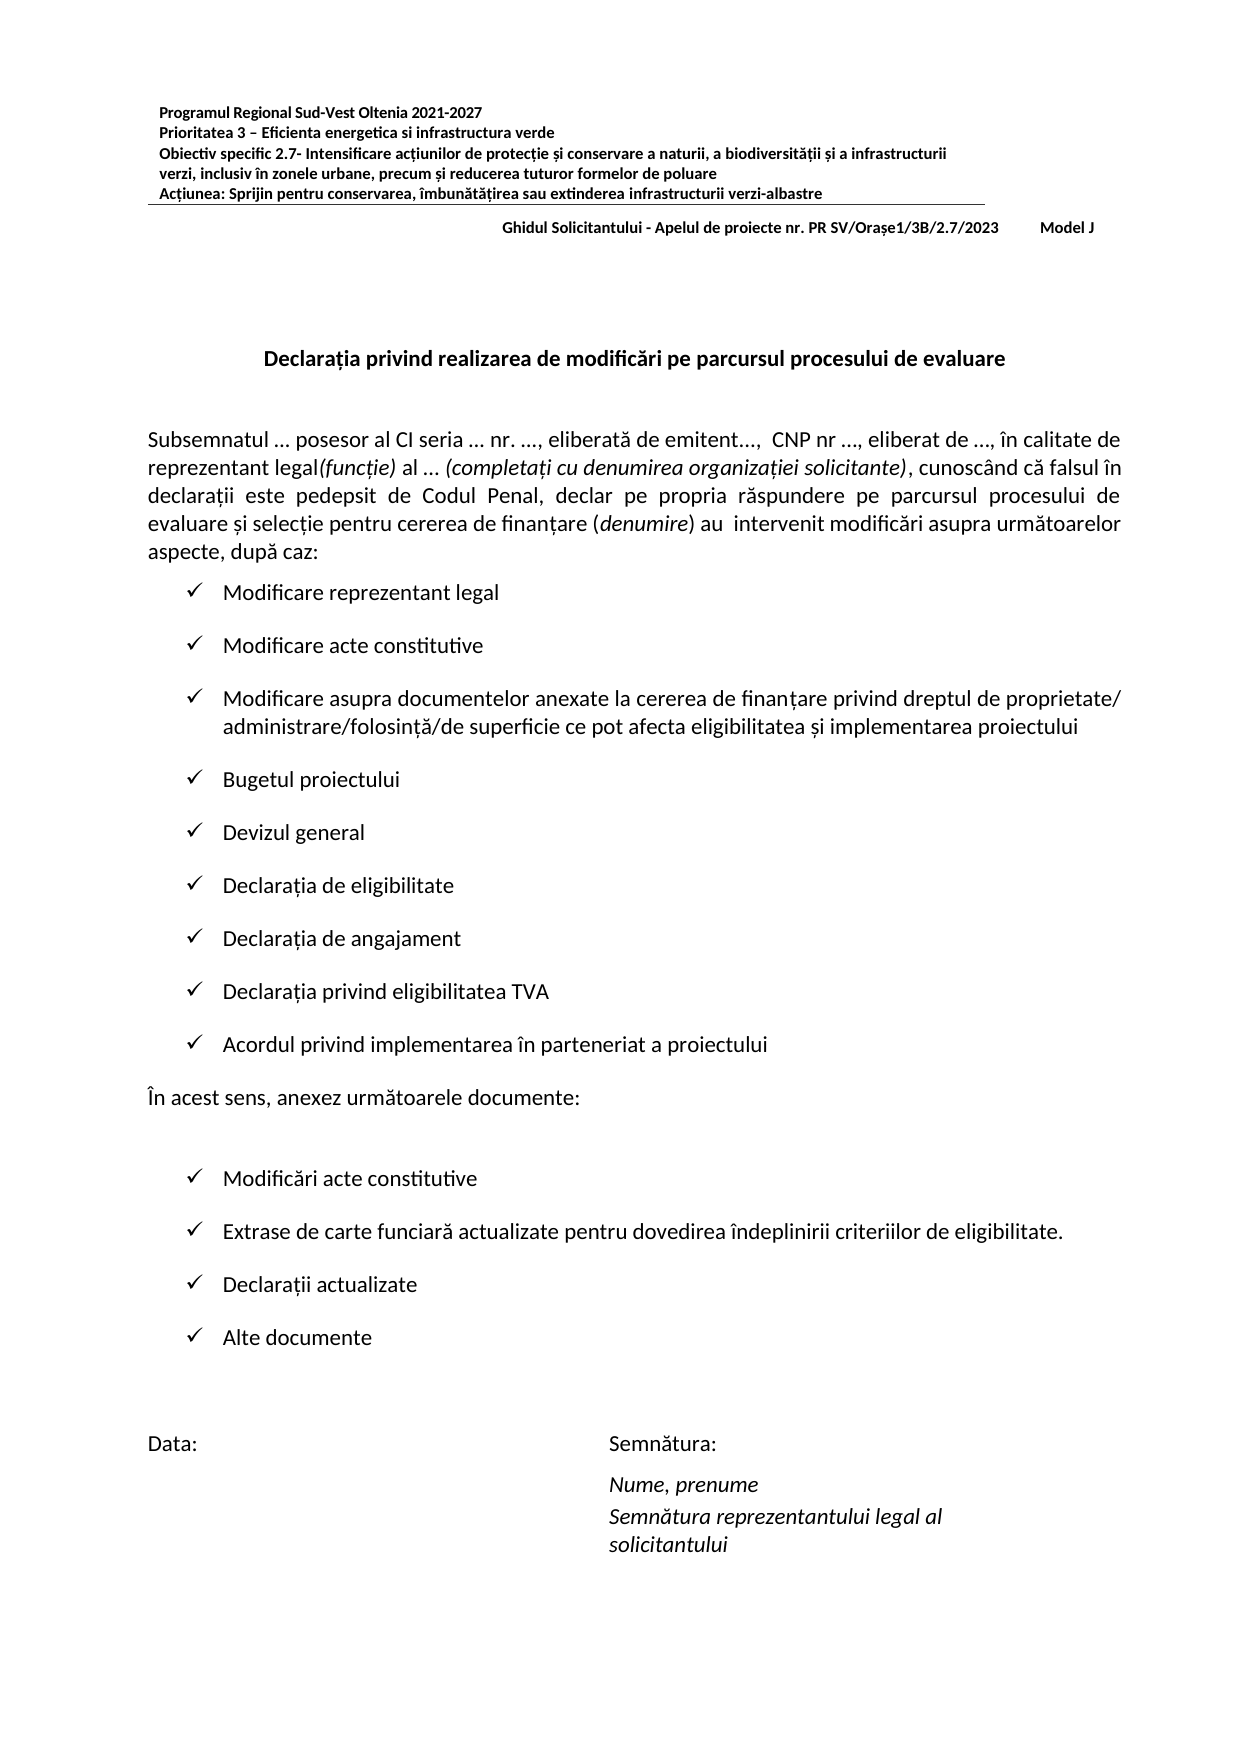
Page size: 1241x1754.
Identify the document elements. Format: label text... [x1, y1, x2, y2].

list Modificări acte constitutive [185, 1164, 1122, 1192]
text Subsemnatul … posesor al CI seria … nr. …, eliberată de emitent..., CNP nr …, eliberat de …, în calitate de reprezentant legal(funcţie) al … (completaţi cu denumirea organizaţiei solicitante), cunoscând că falsul în declaraţii este pedepsit de Codul Penal, declar pe propria răspundere pe parcursul procesului de evaluare și selecție pentru cererea de finanțare (denumire) au intervenit modificări asupra următoarelor aspecte, după caz: [148, 425, 1122, 565]
list Declarația de eligibilitate [185, 871, 1122, 899]
list Modificare acte constitutive [185, 631, 1122, 659]
list Devizul general [185, 818, 1122, 846]
text Declaraţia privind realizarea de modificări pe parcursul procesului de evaluare [148, 344, 1122, 372]
list Declarația de angajament [185, 924, 1122, 952]
list Modificare reprezentant legal [185, 578, 1122, 606]
list Extrase de carte funciară actualizate pentru dovedirea îndeplinirii criteriilor de eligibilitate. [185, 1217, 1122, 1245]
list Declarația privind eligibilitatea TVA [185, 977, 1122, 1005]
list Alte documente [185, 1323, 1122, 1351]
text În acest sens, anexez următoarele documente: [148, 1083, 1122, 1111]
list Bugetul proiectului [185, 765, 1122, 793]
list Acordul privind implementarea în parteneriat a proiectului [185, 1030, 1122, 1058]
list Declarații actualizate [185, 1270, 1122, 1298]
list Modificare asupra documentelor anexate la cererea de finanțare privind dreptul de proprietate/ administrare/folosință/de superficie ce pot afecta eligibilitatea și implementarea proiectului [185, 684, 1122, 740]
table_header Semnătura: Nume, prenume Semnătura reprezentantului legal al solicitantului [598, 1417, 1059, 1562]
table_header Data: [136, 1417, 598, 1562]
